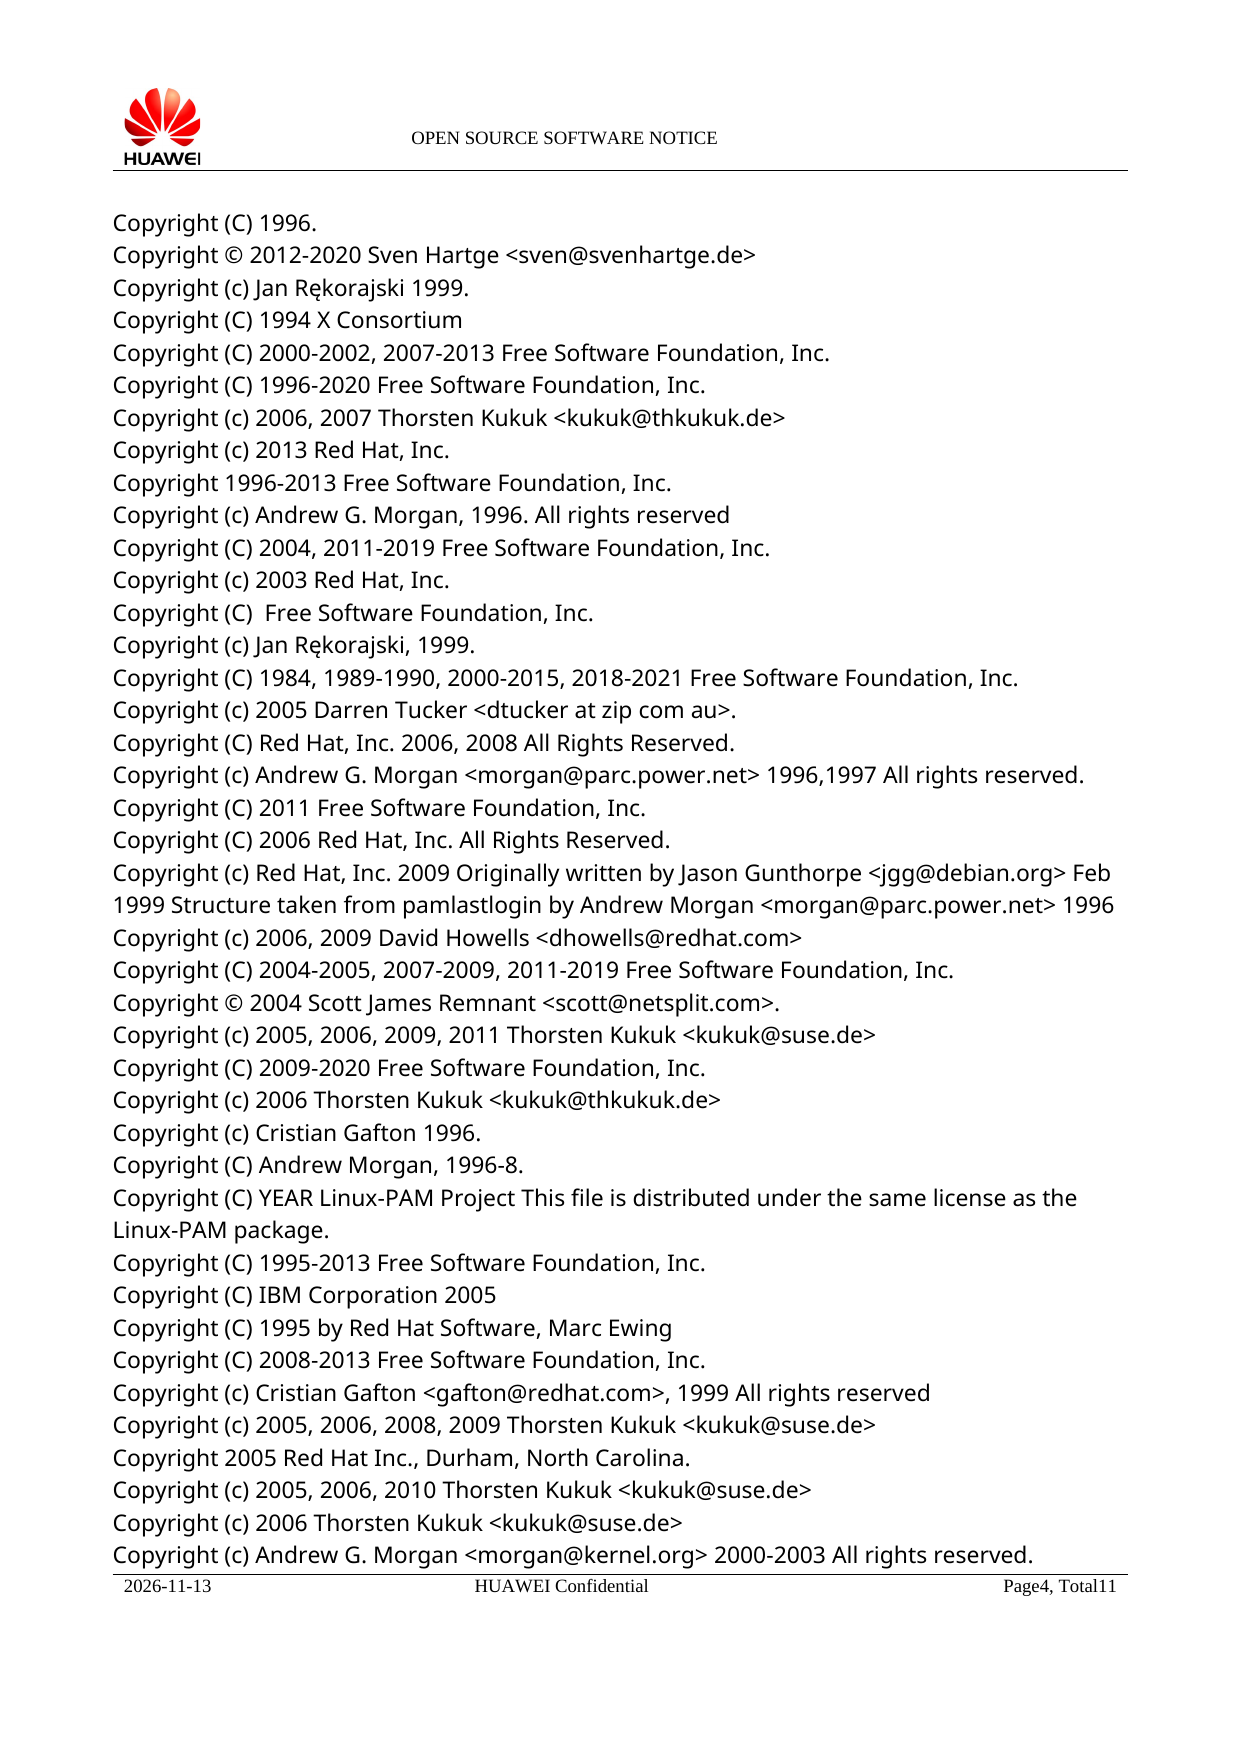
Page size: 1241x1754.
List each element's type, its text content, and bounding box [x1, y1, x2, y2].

picture [124, 88, 201, 165]
